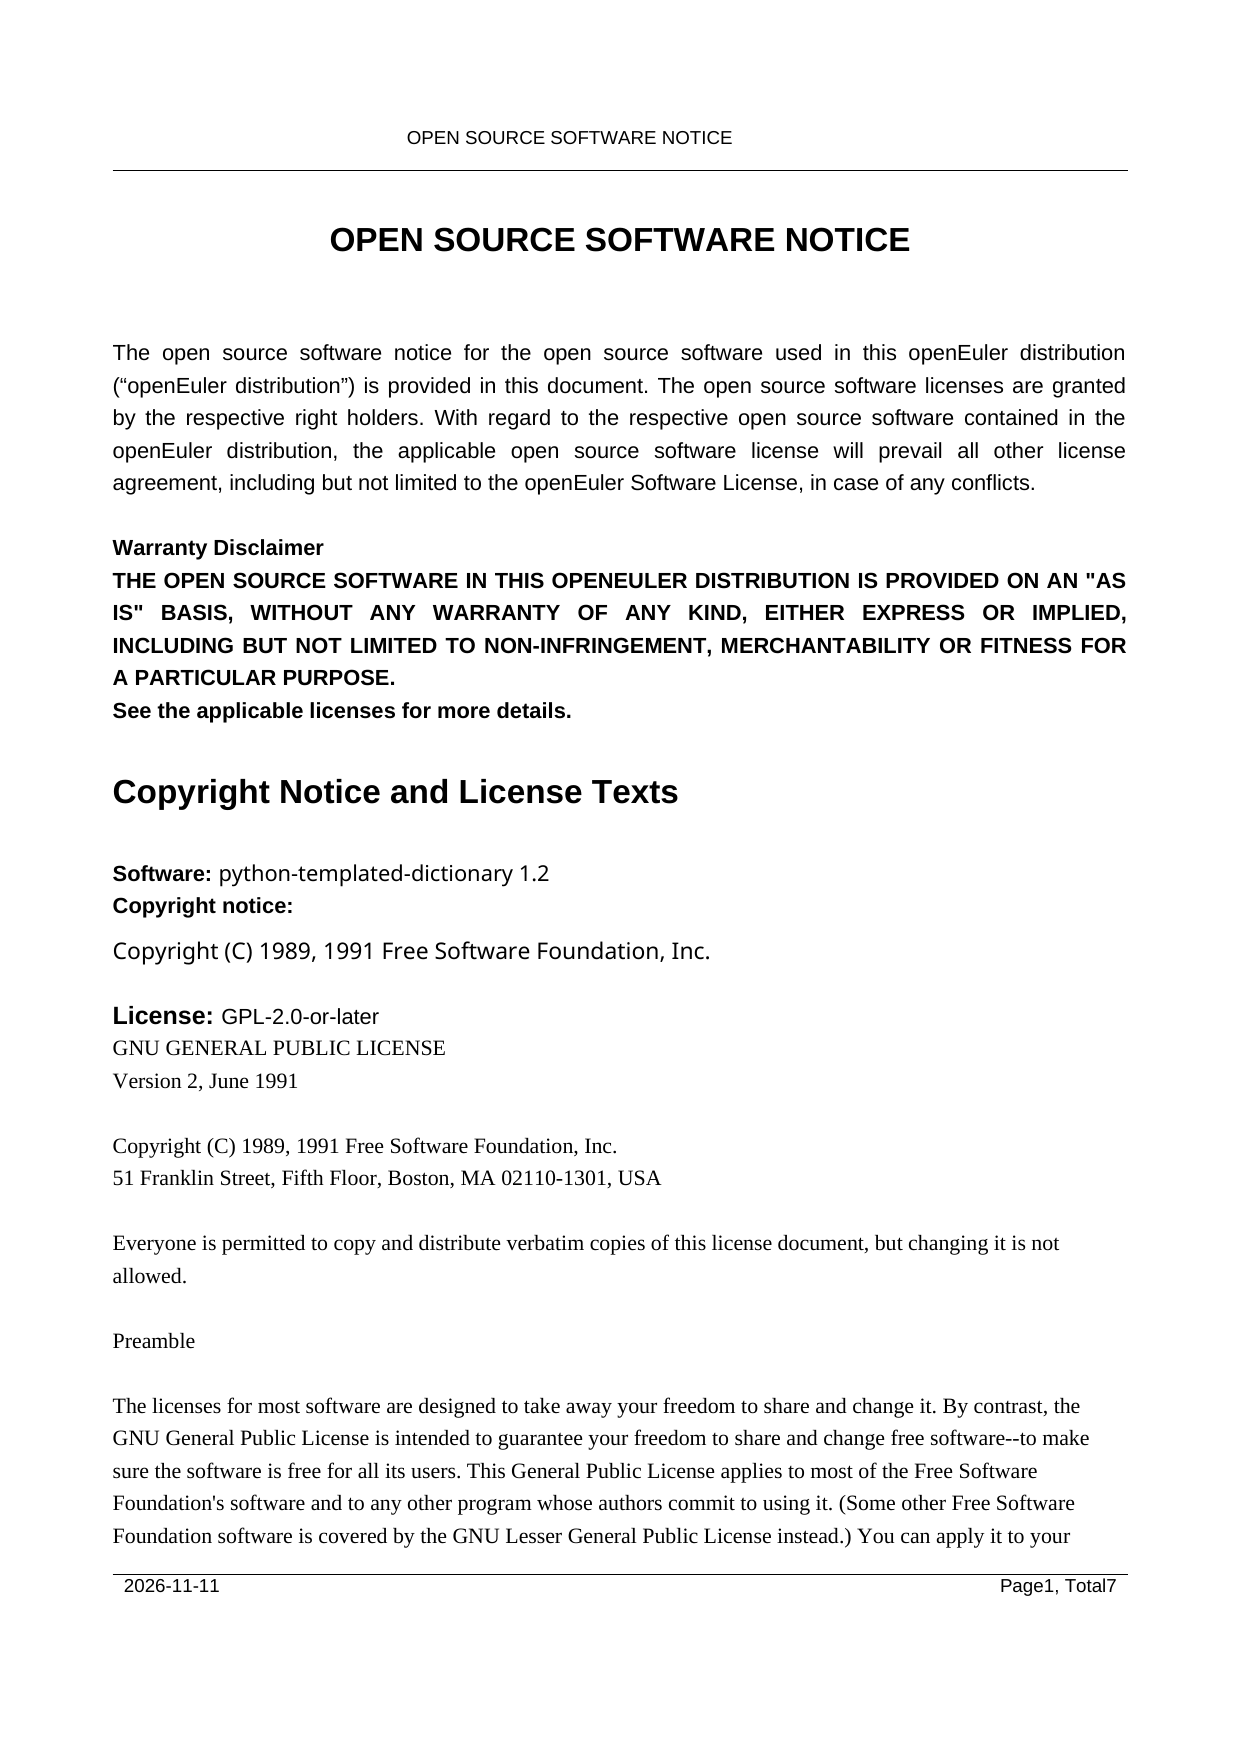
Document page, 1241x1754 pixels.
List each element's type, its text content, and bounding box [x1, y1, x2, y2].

text License: GPL-2.0-or-later [112, 999, 1128, 1031]
text Copyright (C) 1989, 1991 Free Software Foundation, Inc. [112, 934, 1128, 999]
text THE OPEN SOURCE SOFTWARE IN THIS OPENEULER DISTRIBUTION IS PROVIDED ON AN "AS IS" BASIS, WITHOUT ANY WARRANTY OF ANY KIND, EITHER EXPRESS OR IMPLIED, INCLUDING BUT NOT LIMITED TO NON-INFRINGEMENT, MERCHANTABILITY OR FITNESS FOR A PARTICULAR PURPOSE. See the applicable licenses for more details. [112, 564, 1128, 726]
title Software: python-templated-dictionary 1.2 [112, 856, 1128, 889]
text The open source software notice for the open source software used in this openEuler distribution (“openEuler distribution”) is provided in this document. The open source software licenses are granted by the respective right holders. With regard to the respective open source software contained in the openEuler distribution, the applicable open source software license will prevail all other license agreement, including but not limited to the openEuler Software License, in case of any conflicts. [112, 336, 1128, 499]
text Copyright Notice and License Texts [112, 759, 1128, 824]
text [112, 1031, 1128, 1551]
text Warranty Disclaimer [112, 531, 1128, 564]
text OPEN SOURCE SOFTWARE NOTICE [112, 206, 1128, 271]
text Copyright notice: [112, 889, 1128, 921]
